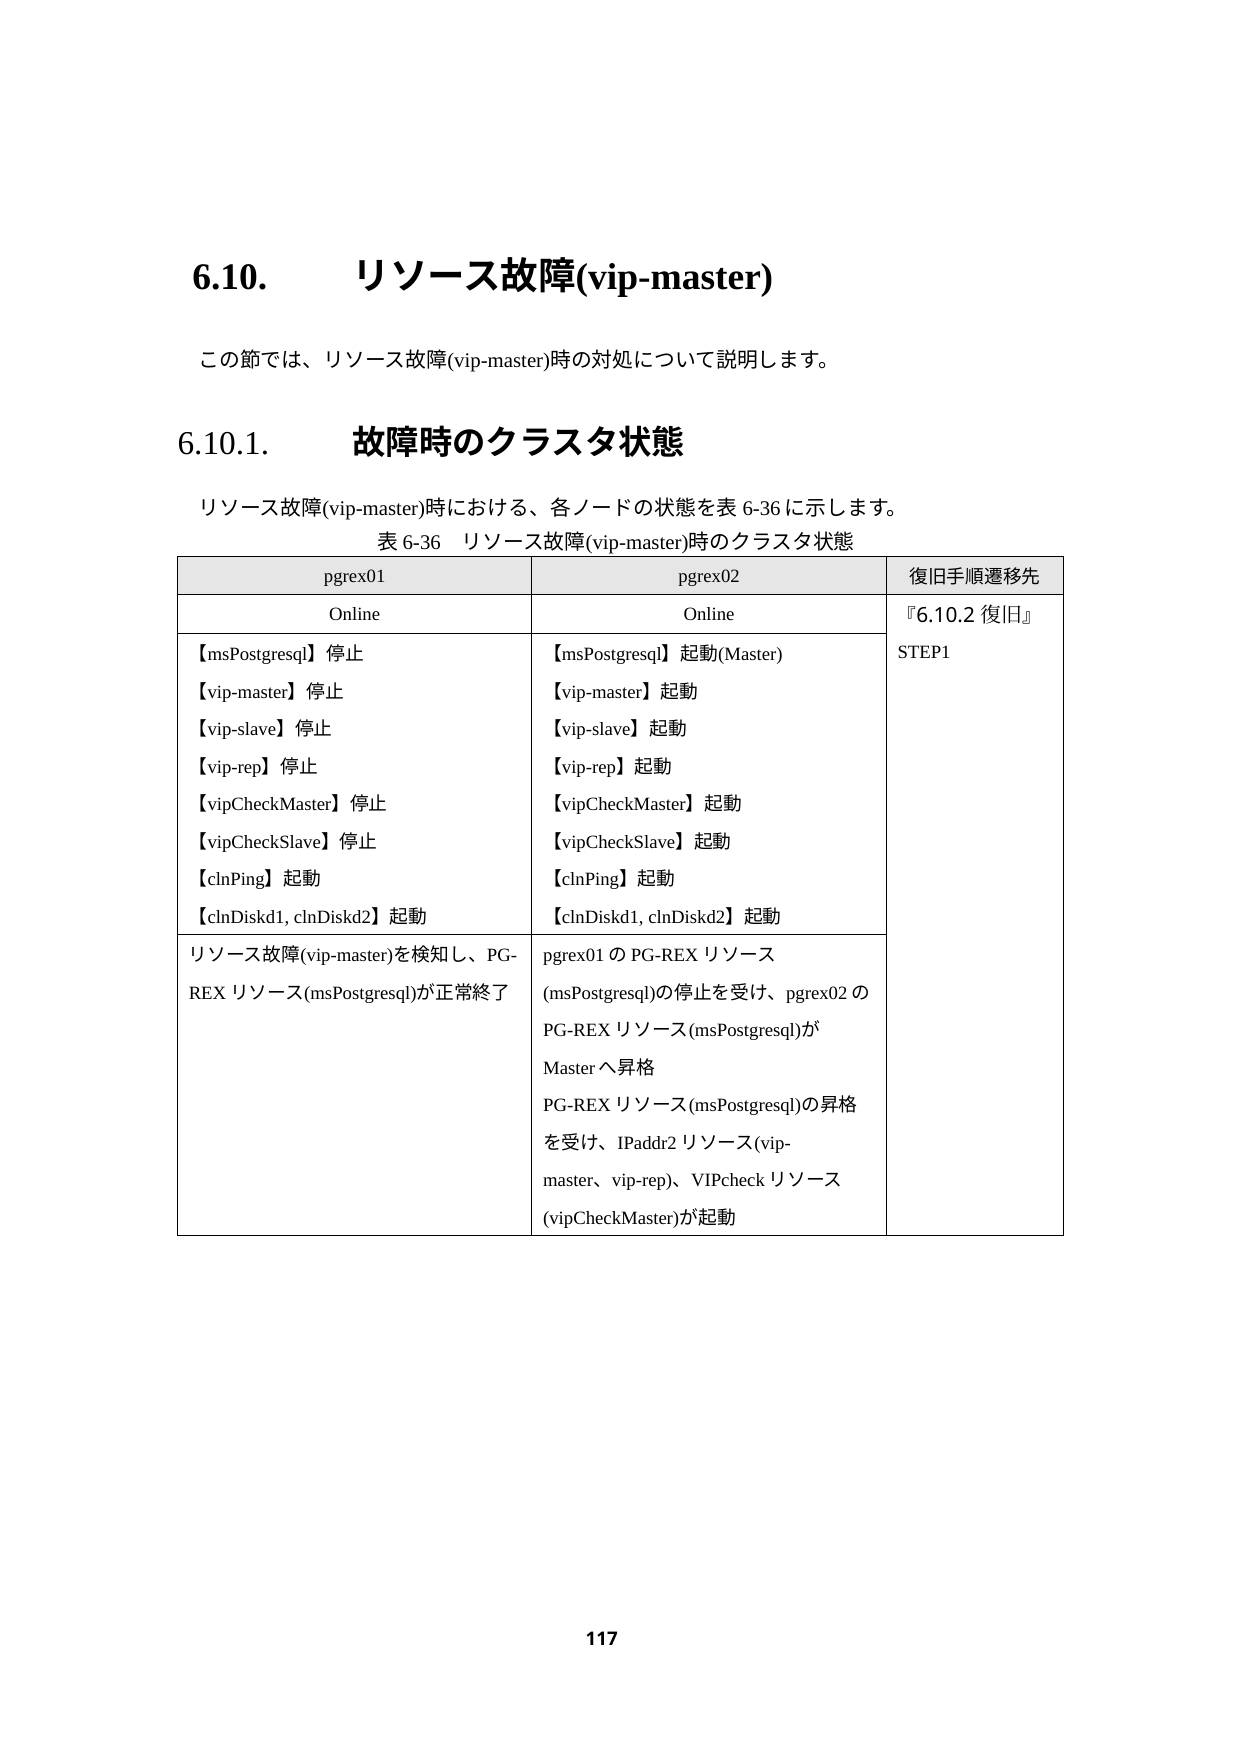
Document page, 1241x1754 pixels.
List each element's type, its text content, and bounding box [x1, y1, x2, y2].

table_cell 【msPostgresql】起動(Master) 【vip-master】起動 【vip-slave】起動 【vip-rep】起動 【vipCheckMaster】起動 【vipCheckSlave】起動 【clnPing】起動 【clnDiskd1, clnDiskd2】起動 [532, 634, 886, 934]
table_cell pgrex01のPG-REXリソース(msPostgresql)の停止を受け、pgrex02のPG-REXリソース(msPostgresql)がMasterへ昇格 PG-REXリソース(msPostgresql)の昇格を受け、IPaddr2リソース(vip-master、vip-rep)、VIPcheckリソース(vipCheckMaster)が起動 [532, 935, 886, 1235]
table_header 復旧手順遷移先 [887, 557, 1063, 594]
subtitle 故障時のクラスタ状態 [177, 403, 1063, 478]
table_cell 【msPostgresql】停止 【vip-master】停止 【vip-slave】停止 【vip-rep】停止 【vipCheckMaster】停止 【vipCheckSlave】停止 【clnPing】起動 【clnDiskd1, clnDiskd2】起動 [178, 634, 531, 934]
table_cell 『6.10.2 復旧』 STEP1 [887, 595, 1063, 1235]
table_cell Online [532, 595, 886, 633]
table_header pgrex02 [532, 557, 886, 594]
table_cell リソース故障(vip-master)を検知し、PG-REXリソース(msPostgresql)が正常終了 [178, 935, 531, 1235]
subtitle リソース故障(vip-master) [192, 236, 1063, 311]
table_cell Online [178, 595, 531, 633]
text この節では、リソース故障(vip-master)時の対処について説明します。 [177, 340, 1054, 378]
table_header pgrex01 [178, 557, 531, 594]
